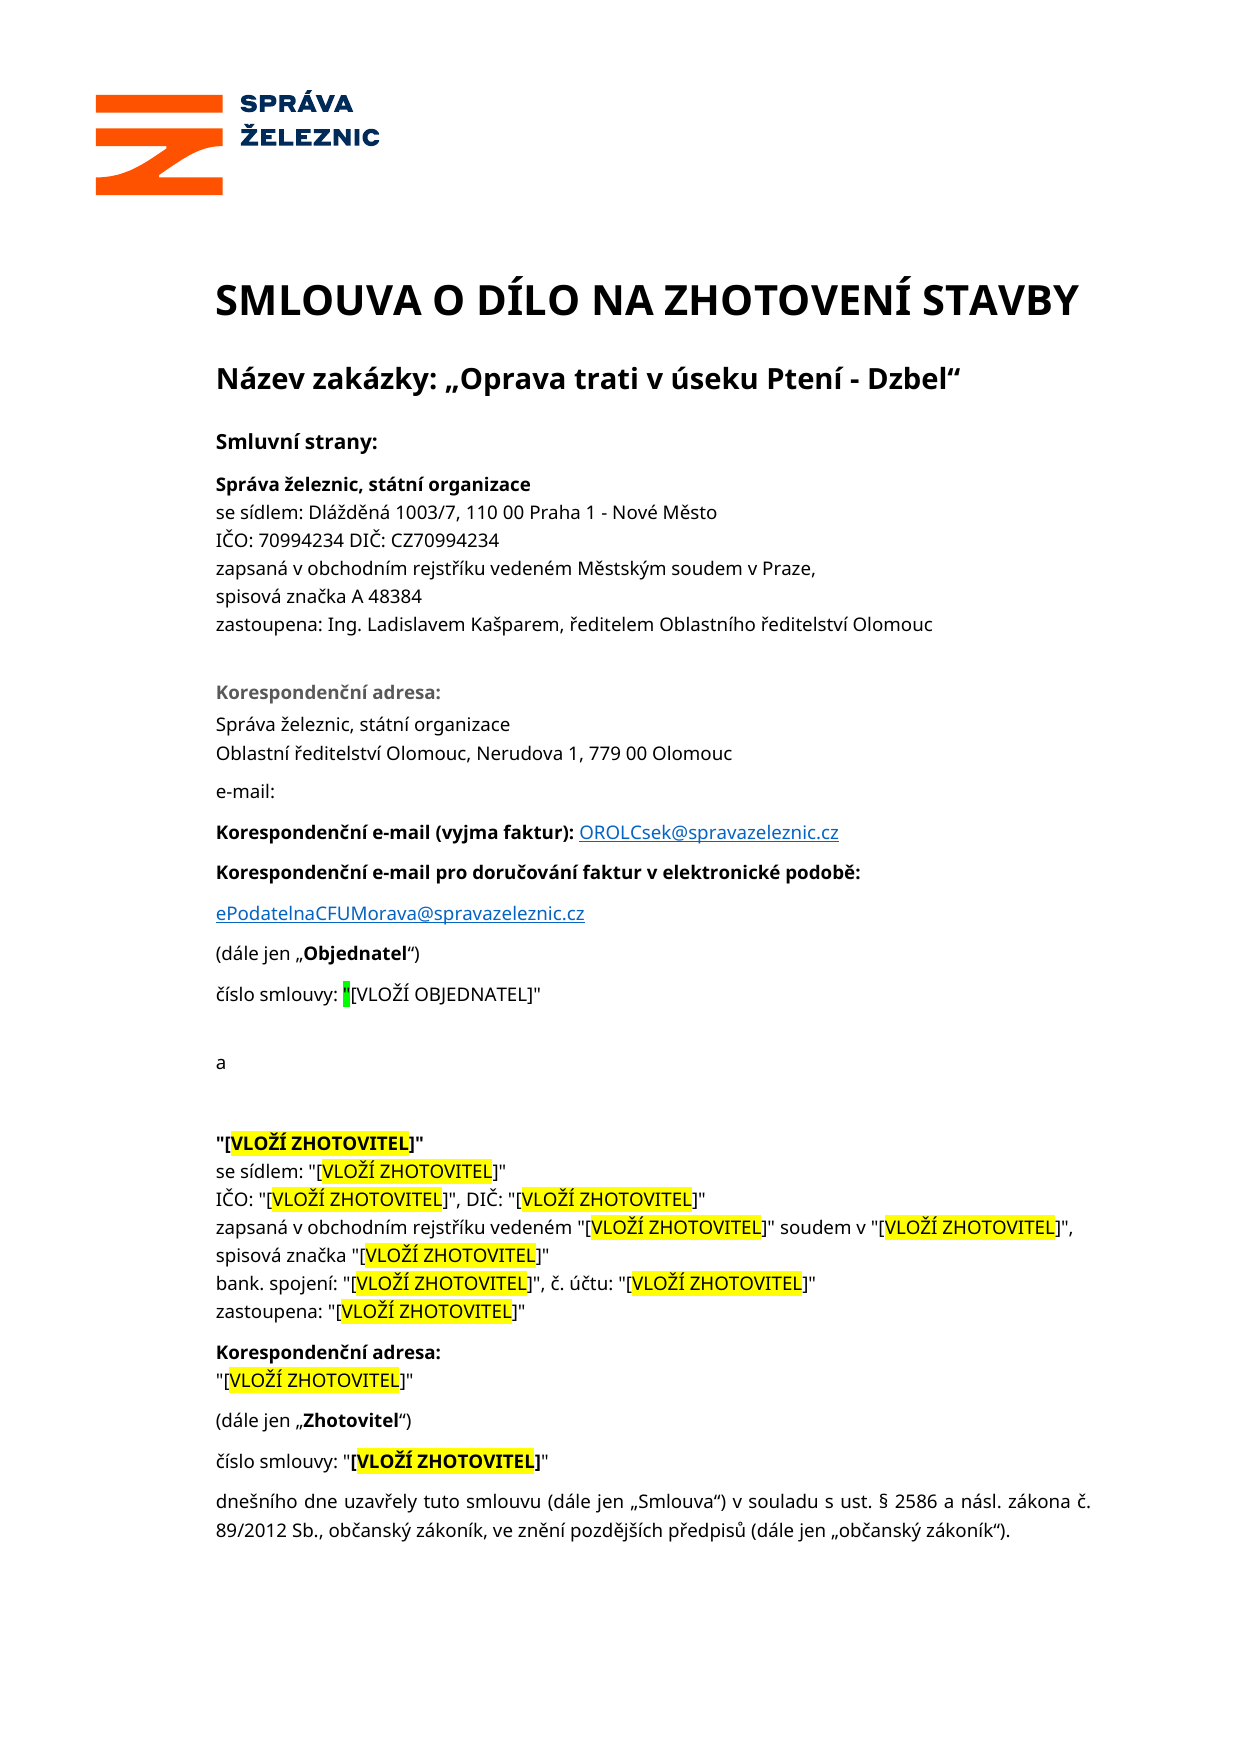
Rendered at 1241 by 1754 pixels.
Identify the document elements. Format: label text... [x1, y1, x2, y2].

text číslo smlouvy: "[VLOŽÍ ZHOTOVITEL]" [216, 1448, 357, 1474]
text zastoupena: "[VLOŽÍ ZHOTOVITEL]" [216, 1299, 341, 1324]
text (dále jen „Zhotovitel“) [216, 1408, 1093, 1433]
text se sídlem: Dlážděná 1003/7, 110 00 Praha 1 - Nové Město [216, 499, 1093, 524]
text zastoupena: Ing. Ladislavem Kašparem, ředitelem Oblastního ředitelství Olomouc [216, 611, 1093, 637]
text (dále jen „Objednatel“) [216, 941, 1093, 966]
text Správa železnic, státní organizace [216, 471, 1093, 496]
text Oblastní ředitelství Olomouc, Nerudova 1, 779 00 Olomouc [216, 737, 1093, 766]
text Korespondenční adresa: [216, 679, 1093, 705]
text a [216, 1049, 1093, 1075]
text bank. spojení: "[VLOŽÍ ZHOTOVITEL]", č. účtu: "[VLOŽÍ ZHOTOVITEL]" [802, 1271, 1093, 1296]
text číslo smlouvy: "[VLOŽÍ ZHOTOVITEL]" [534, 1448, 1093, 1474]
text Korespondenční e-mail (vyjma faktur): OROLCsek@spravazeleznic.cz [216, 819, 1093, 844]
text zapsaná v obchodním rejstříku vedeném "[VLOŽÍ ZHOTOVITEL]" soudem v "[VLOŽÍ ZHOTOVITEL]", [216, 1215, 591, 1240]
text IČO: "[VLOŽÍ ZHOTOVITEL]", DIČ: "[VLOŽÍ ZHOTOVITEL]" [692, 1187, 1093, 1212]
text zapsaná v obchodním rejstříku vedeném Městským soudem v Praze, [216, 555, 1093, 581]
text IČO: 70994234 DIČ: CZ70994234 [216, 527, 1093, 552]
text Název zakázky: „Oprava trati v úseku Ptení - Dzbel“ [216, 358, 1093, 398]
text se sídlem: "[VLOŽÍ ZHOTOVITEL]" [492, 1159, 1093, 1184]
text Korespondenční adresa: [216, 1339, 1093, 1365]
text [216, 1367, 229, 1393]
text e-mail: [216, 778, 1093, 804]
text spisová značka "[VLOŽÍ ZHOTOVITEL]" [216, 1243, 365, 1268]
text ePodatelnaCFUMorava@spravazeleznic.cz [216, 900, 1093, 926]
text "[VLOŽÍ ZHOTOVITEL]" [399, 1367, 1093, 1393]
text spisová značka "[VLOŽÍ ZHOTOVITEL]" [536, 1243, 1093, 1268]
text se sídlem: "[VLOŽÍ ZHOTOVITEL]" [216, 1159, 322, 1184]
text dnešního dne uzavřely tuto smlouvu (dále jen „Smlouva“) v souladu s ust. § 2586 a násl. zákona č. 89/2012 Sb., občanský zákoník, ve znění pozdějších předpisů (dále jen „občanský zákoník“). [216, 1489, 1093, 1542]
text Správa železnic, státní organizace [216, 708, 1093, 737]
text číslo smlouvy: [350, 981, 1093, 1007]
text SMLOUVA O DÍLO NA ZHOTOVENÍ STAVBY [216, 271, 1093, 328]
text spisová značka A 48384 [216, 583, 1093, 608]
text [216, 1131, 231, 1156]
text Smluvní strany: [216, 427, 1093, 456]
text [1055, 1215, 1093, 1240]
text Korespondenční e-mail pro doručování faktur v elektronické podobě: [216, 859, 1093, 885]
text "[VLOŽÍ ZHOTOVITEL]" [409, 1131, 1093, 1156]
text číslo smlouvy: [216, 981, 343, 1007]
text zastoupena: "[VLOŽÍ ZHOTOVITEL]" [512, 1299, 1093, 1324]
